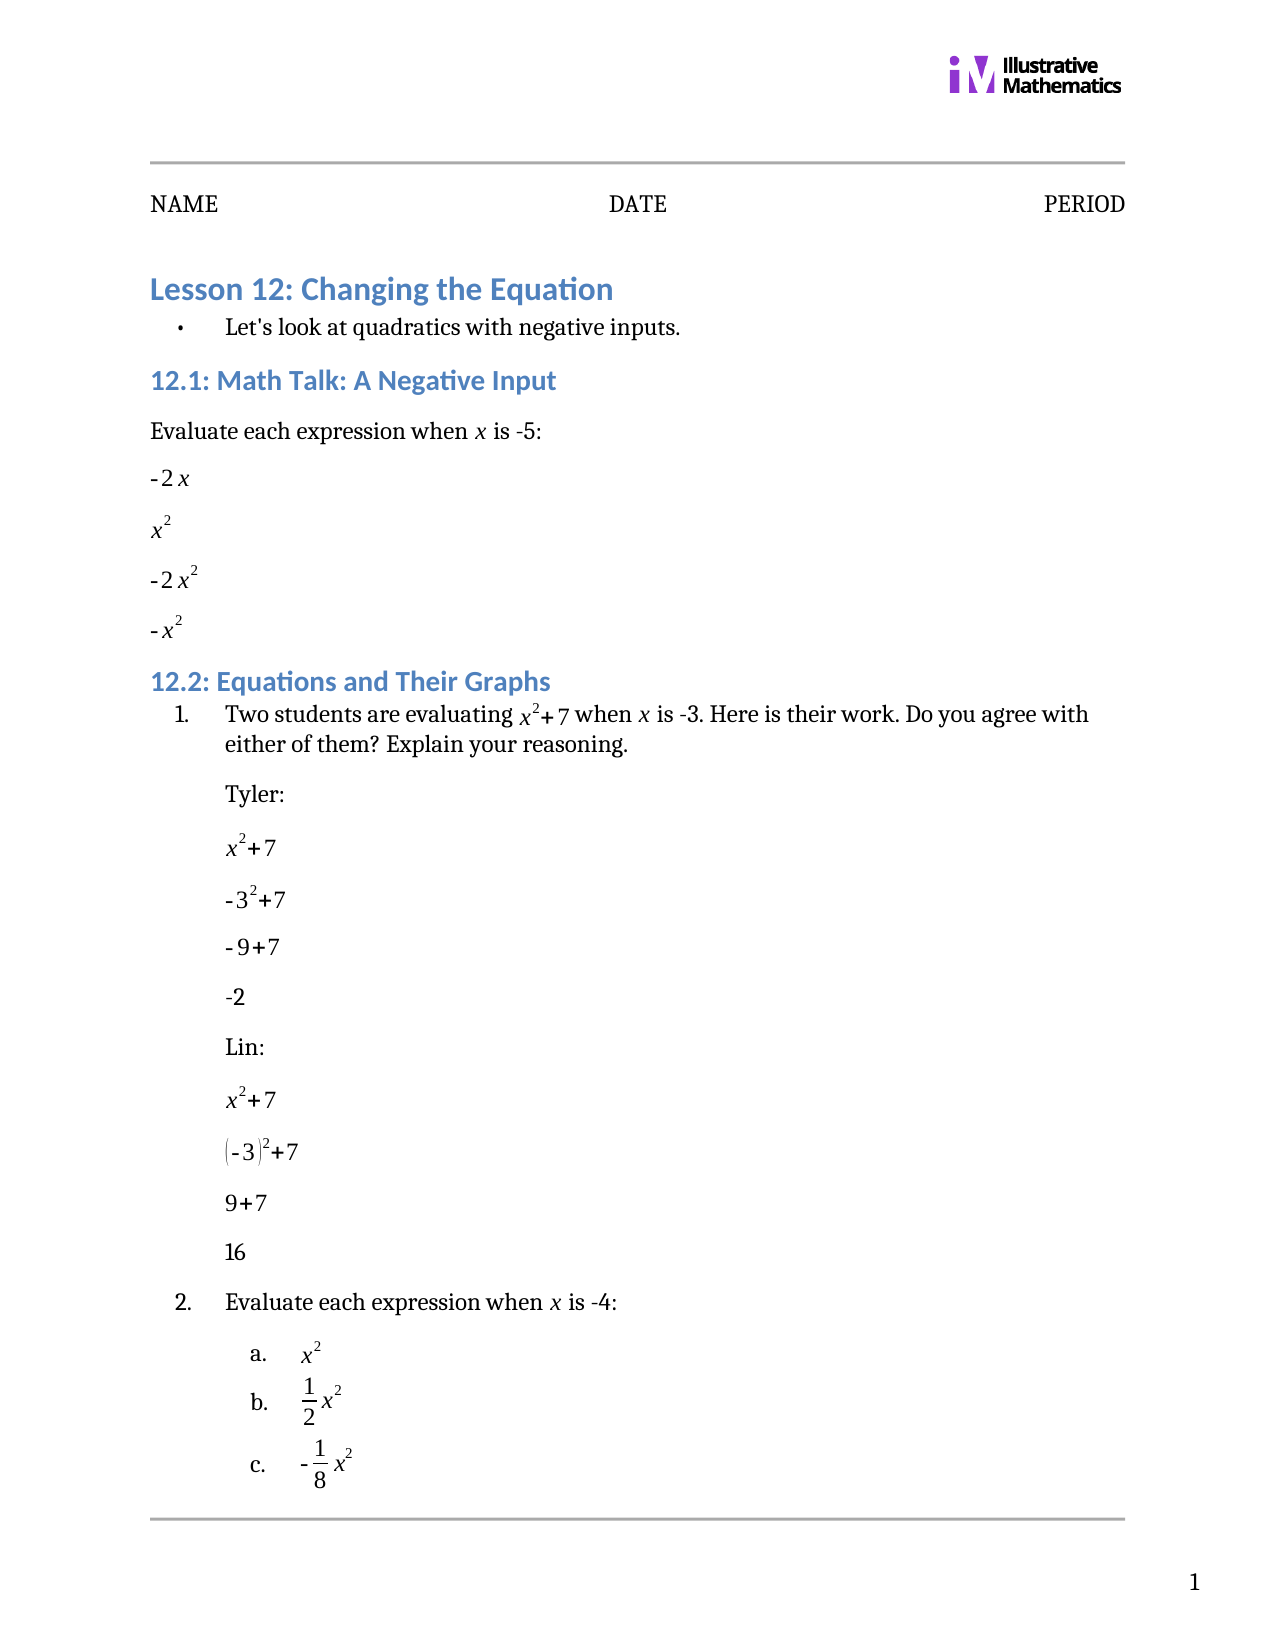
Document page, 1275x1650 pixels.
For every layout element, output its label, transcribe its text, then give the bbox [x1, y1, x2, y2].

subtitle 12.2: Equations and Their Graphs [150, 663, 1125, 699]
list Two students are evaluating when is -3. Here is their work. Do you agree with either of them? Explain your reasoning. [175, 699, 1125, 759]
list Let's look at quadratics with negative inputs. [175, 313, 1125, 342]
picture [949, 55, 1121, 93]
list Evaluate each expression when is -4: [175, 1288, 1125, 1317]
list Lin: [175, 1033, 1125, 1061]
subtitle 12.1: Math Talk: A Negative Input [150, 362, 1125, 398]
text Evaluate each expression when is -5: [150, 417, 1125, 446]
list Tyler: [175, 780, 1125, 809]
subtitle Lesson 12: Changing the Equation [150, 268, 1125, 309]
list 16 [175, 1238, 1125, 1267]
list -2 [175, 983, 1125, 1012]
